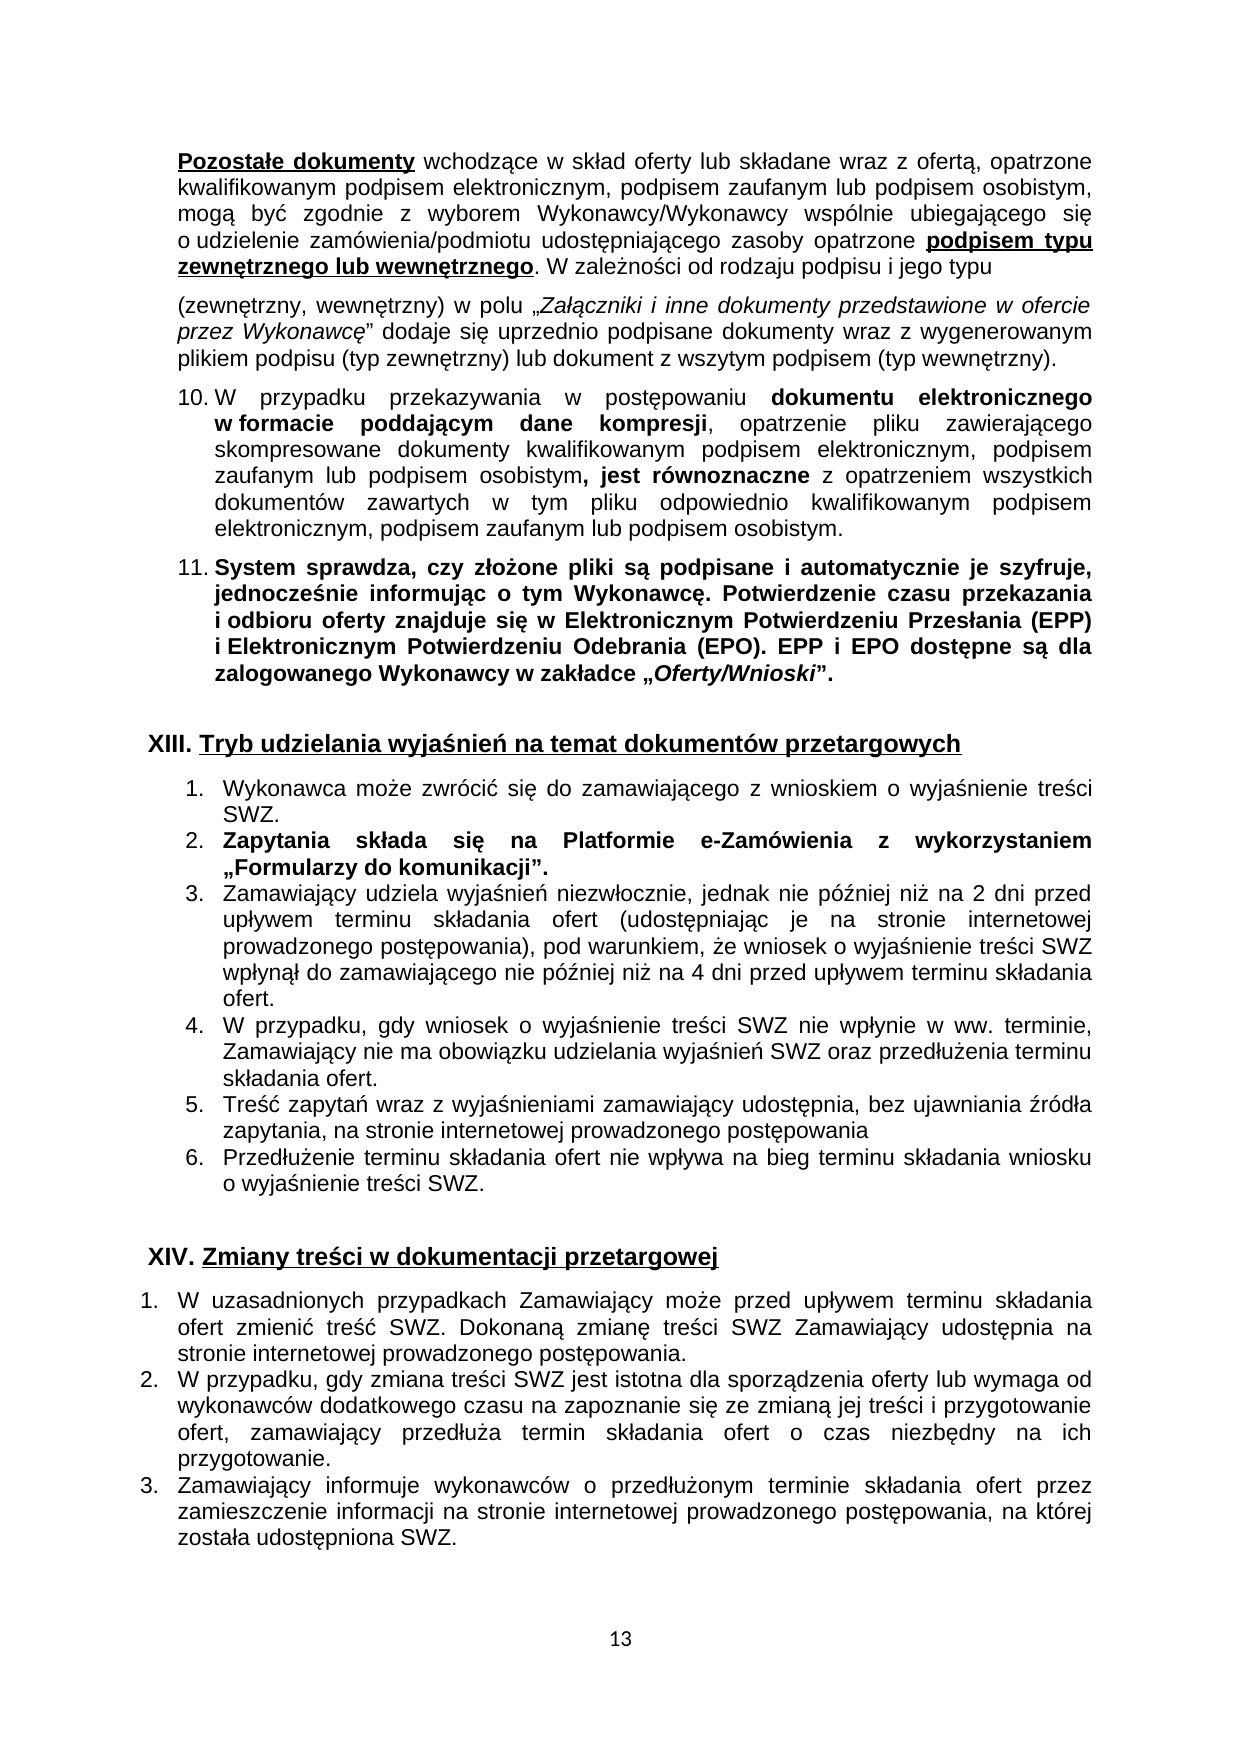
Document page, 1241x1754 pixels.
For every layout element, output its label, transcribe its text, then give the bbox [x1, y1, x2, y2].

list Pozostałe dokumenty wchodzące w skład oferty lub składane wraz z ofertą, opatrzone kwalifikowanym podpisem elektronicznym, podpisem zaufanym lub podpisem osobistym, mogą być zgodnie z wyborem Wykonawcy/Wykonawcy wspólnie ubiegającego się o udzielenie zamówienia/podmiotu udostępniającego zasoby opatrzone podpisem typu zewnętrznego lub wewnętrznego. W zależności od rodzaju podpisu i jego typu [177, 148, 1093, 279]
list Treść zapytań wraz z wyjaśnieniami zamawiający udostępnia, bez ujawniania źródła zapytania, na stronie internetowej prowadzonego postępowania [185, 1091, 1093, 1143]
list System sprawdza, czy złożone pliki są podpisane i automatycznie je szyfruje, jednocześnie informując o tym Wykonawcę. Potwierdzenie czasu przekazania i odbioru oferty znajduje się w Elektronicznym Potwierdzeniu Przesłania (EPP) i Elektronicznym Potwierdzeniu Odebrania (EPO). EPP i EPO dostępne są dla zalogowanego Wykonawcy w zakładce „Oferty/Wnioski”. [177, 554, 1093, 686]
list W przypadku, gdy zmiana treści SWZ jest istotna dla sporządzenia oferty lub wymaga od wykonawców dodatkowego czasu na zapoznanie się ze zmianą jej treści i przygotowanie ofert, zamawiający przedłuża termin składania ofert o czas niezbędny na ich przygotowanie. [140, 1366, 1093, 1472]
list Przedłużenie terminu składania ofert nie wpływa na bieg terminu składania wniosku o wyjaśnienie treści SWZ. [185, 1143, 1093, 1196]
list Zamawiający informuje wykonawców o przedłużonym terminie składania ofert przez zamieszczenie informacji na stronie internetowej prowadzonego postępowania, na której została udostępniona SWZ. [140, 1472, 1093, 1551]
list (zewnętrzny, wewnętrzny) w polu „Załączniki i inne dokumenty przedstawione w ofercie przez Wykonawcę” dodaje się uprzednio podpisane dokumenty wraz z wygenerowanym plikiem podpisu (typ zewnętrzny) lub dokument z wszytym podpisem (typ wewnętrzny). [177, 292, 1093, 371]
list W uzasadnionych przypadkach Zamawiający może przed upływem terminu składania ofert zmienić treść SWZ. Dokonaną zmianę treści SWZ Zamawiający udostępnia na stronie internetowej prowadzonego postępowania. [140, 1287, 1093, 1366]
list Zamawiający udziela wyjaśnień niezwłocznie, jednak nie później niż na 2 dni przed upływem terminu składania ofert (udostępniając je na stronie internetowej prowadzonego postępowania), pod warunkiem, że wniosek o wyjaśnienie treści SWZ wpłynął do zamawiającego nie później niż na 4 dni przed upływem terminu składania ofert. [185, 880, 1093, 1012]
text XIV. Zmiany treści w dokumentacji przetargowej [148, 1242, 1093, 1270]
list W przypadku przekazywania w postępowaniu dokumentu elektronicznego w formacie poddającym dane kompresji, opatrzenie pliku zawierającego skompresowane dokumenty kwalifikowanym podpisem elektronicznym, podpisem zaufanym lub podpisem osobistym, jest równoznaczne z opatrzeniem wszystkich dokumentów zawartych w tym pliku odpowiednio kwalifikowanym podpisem elektronicznym, podpisem zaufanym lub podpisem osobistym. [177, 383, 1093, 542]
list Wykonawca może zwrócić się do zamawiającego z wnioskiem o wyjaśnienie treści SWZ. [185, 774, 1093, 827]
list W przypadku, gdy wniosek o wyjaśnienie treści SWZ nie wpłynie w ww. terminie, Zamawiający nie ma obowiązku udzielania wyjaśnień SWZ oraz przedłużenia terminu składania ofert. [185, 1012, 1093, 1091]
list Zapytania składa się na Platformie e-Zamówienia z wykorzystaniem „Formularzy do komunikacji”. [185, 827, 1093, 880]
text XIII. Tryb udzielania wyjaśnień na temat dokumentów przetargowych [148, 729, 1093, 758]
